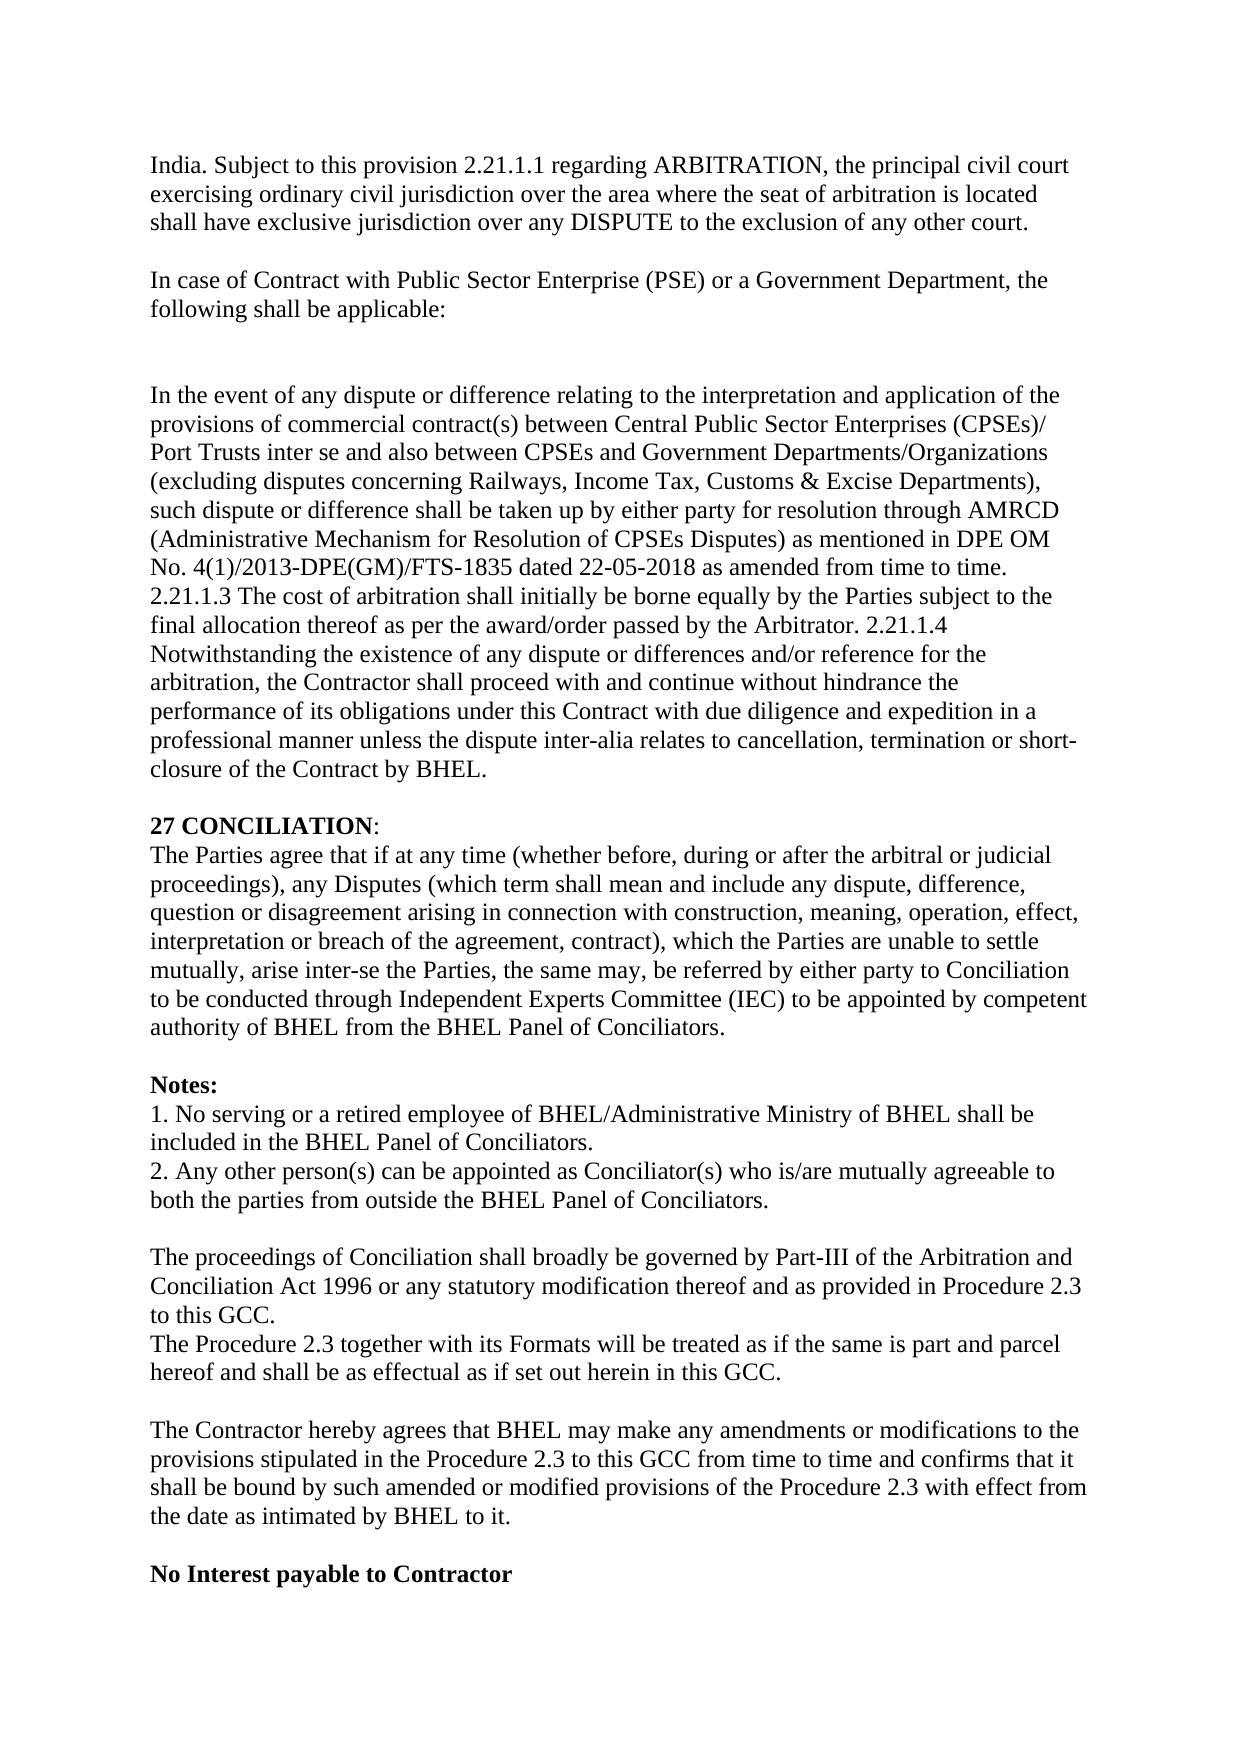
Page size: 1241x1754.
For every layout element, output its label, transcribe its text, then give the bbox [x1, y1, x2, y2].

text The Contractor hereby agrees that BHEL may make any amendments or modifications to the provisions stipulated in the Procedure 2.3 to this GCC from time to time and confirms that it shall be bound by such amended or modified provisions of the Procedure 2.3 with effect from the date as intimated by BHEL to it. [150, 1415, 1090, 1530]
text In case of Contract with Public Sector Enterprise (PSE) or a Government Department, the following shall be applicable: [150, 265, 1090, 322]
text 27 CONCILIATION: [150, 811, 1090, 840]
text The Parties agree that if at any time (whether before, during or after the arbitral or judicial proceedings), any Disputes (which term shall mean and include any dispute, difference, question or disagreement arising in connection with construction, meaning, operation, effect, interpretation or breach of the agreement, contract), which the Parties are unable to settle mutually, arise inter-se the Parties, the same may, be referred by either party to Conciliation to be conducted through Independent Experts Committee (IEC) to be appointed by competent authority of BHEL from the BHEL Panel of Conciliators. [150, 840, 1090, 1041]
text The Procedure 2.3 together with its Formats will be treated as if the same is part and parcel hereof and shall be as effectual as if set out herein in this GCC. [150, 1329, 1090, 1386]
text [150, 150, 1090, 236]
text No Interest payable to Contractor [150, 1559, 1090, 1587]
text In the event of any dispute or difference relating to the interpretation and application of the provisions of commercial contract(s) between Central Public Sector Enterprises (CPSEs)/ Port Trusts inter se and also between CPSEs and Government Departments/Organizations (excluding disputes concerning Railways, Income Tax, Customs & Excise Departments), such dispute or difference shall be taken up by either party for resolution through AMRCD (Administrative Mechanism for Resolution of CPSEs Disputes) as mentioned in DPE OM No. 4(1)/2013-DPE(GM)/FTS-1835 dated 22-05-2018 as amended from time to time. 2.21.1.3 The cost of arbitration shall initially be borne equally by the Parties subject to the final allocation thereof as per the award/order passed by the Arbitrator. 2.21.1.4 Notwithstanding the existence of any dispute or differences and/or reference for the arbitration, the Contractor shall proceed with and continue without hindrance the performance of its obligations under this Contract with due diligence and expedition in a professional manner unless the dispute inter-alia relates to cancellation, termination or short-closure of the Contract by BHEL. [150, 380, 1090, 782]
text 1. No serving or a retired employee of BHEL/Administrative Ministry of BHEL shall be included in the BHEL Panel of Conciliators. [150, 1099, 1090, 1156]
text 2. Any other person(s) can be appointed as Conciliator(s) who is/are mutually agreeable to both the parties from outside the BHEL Panel of Conciliators. [150, 1156, 1090, 1214]
text Notes: [150, 1070, 1090, 1099]
text The proceedings of Conciliation shall broadly be governed by Part-III of the Arbitration and Conciliation Act 1996 or any statutory modification thereof and as provided in Procedure 2.3 to this GCC. [150, 1242, 1090, 1329]
